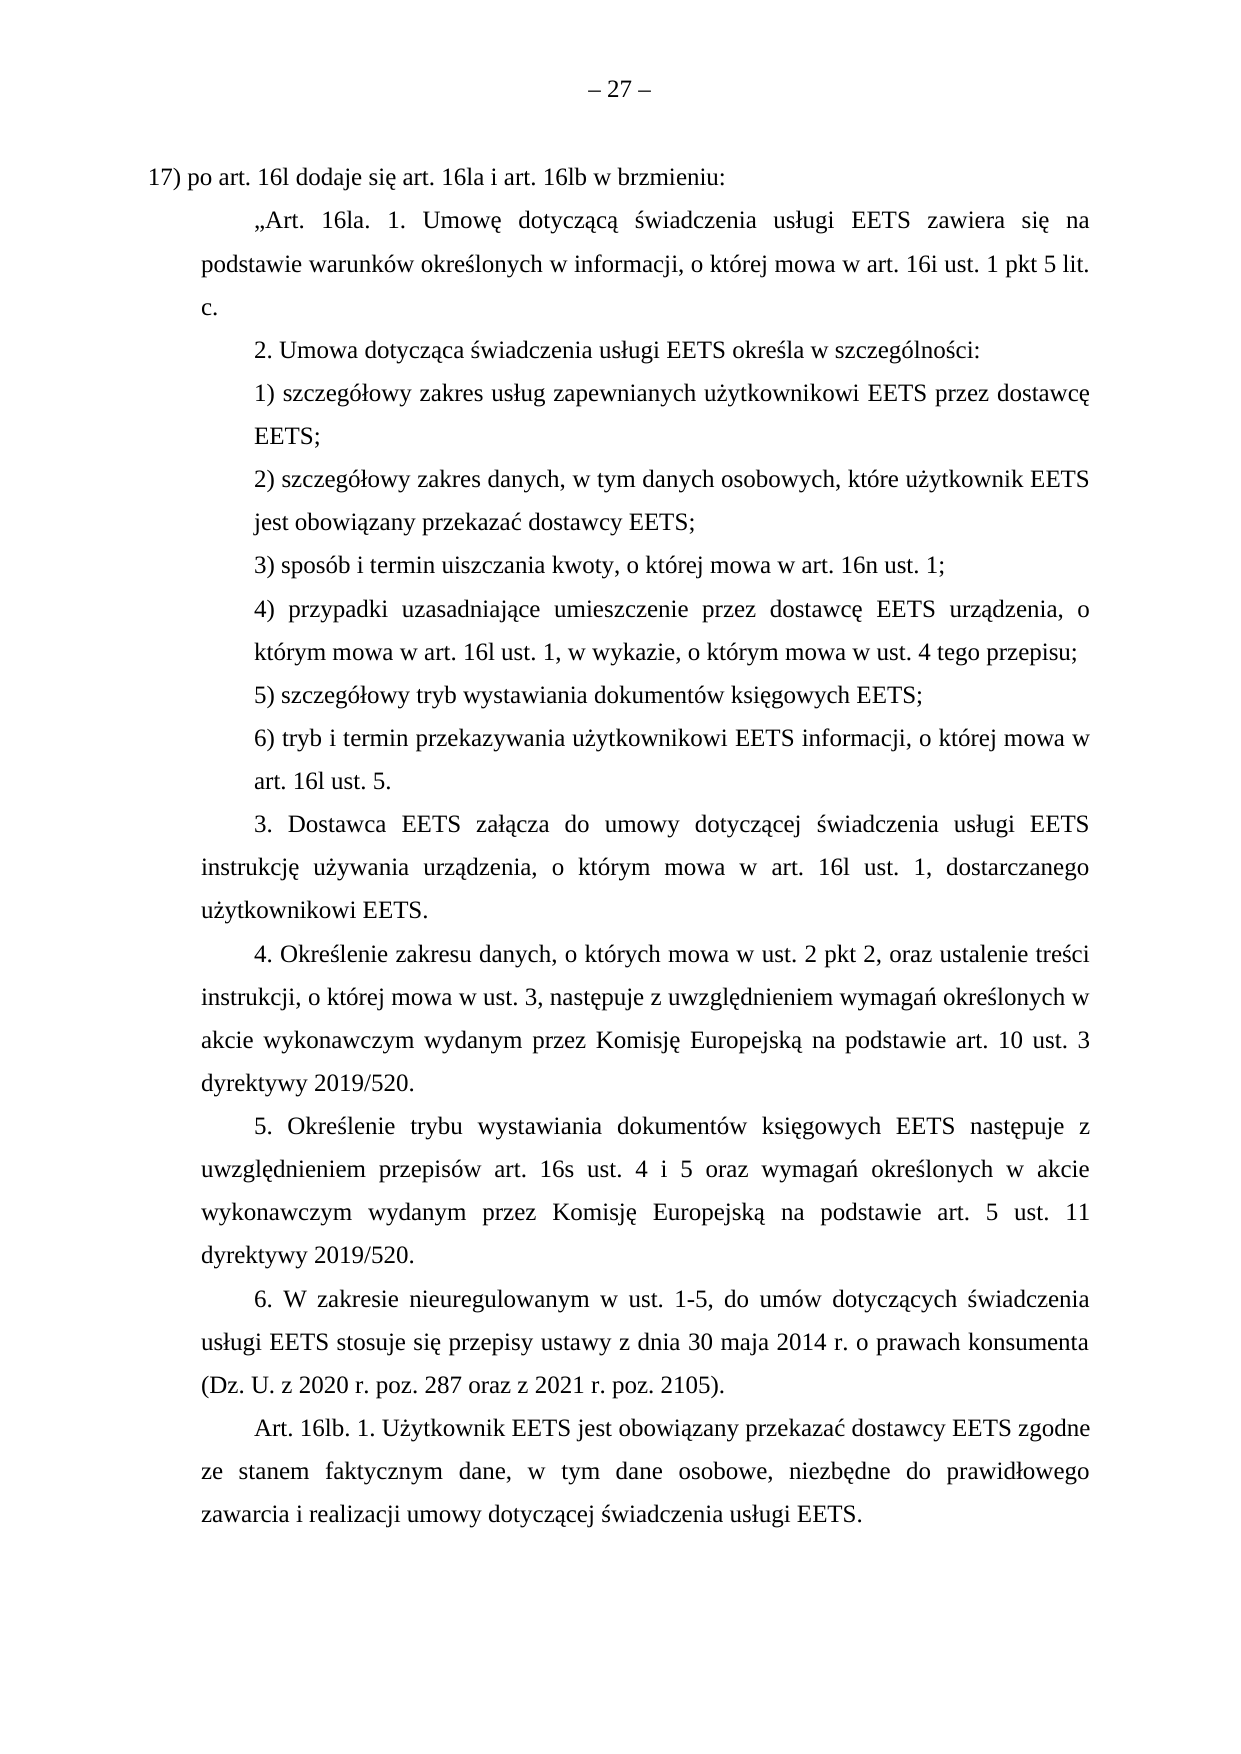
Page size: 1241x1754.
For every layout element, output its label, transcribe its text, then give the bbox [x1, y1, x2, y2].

text 6. W zakresie nieuregulowanym w ust. 1-5, do umów dotyczących świadczenia usługi EETS stosuje się przepisy ustawy z dnia 30 maja 2014 r. o prawach konsumenta (Dz. U. z 2020 r. poz. 287 oraz z 2021 r. poz. 2105). [201, 1284, 1091, 1399]
text 6) tryb i termin przekazywania użytkownikowi EETS informacji, o której mowa w art. 16l ust. 5. [254, 723, 1091, 795]
text 1) szczegółowy zakres usług zapewnianych użytkownikowi EETS przez dostawcę EETS; [254, 378, 1091, 450]
text 2. Umowa dotycząca świadczenia usługi EETS określa w szczególności: [201, 335, 1091, 364]
text 4. Określenie zakresu danych, o których mowa w ust. 2 pkt 2, oraz ustalenie treści instrukcji, o której mowa w ust. 3, następuje z uwzględnieniem wymagań określonych w akcie wykonawczym wydanym przez Komisję Europejską na podstawie art. 10 ust. 3 dyrektywy 2019/520. [201, 939, 1091, 1097]
text 5. Określenie trybu wystawiania dokumentów księgowych EETS następuje z uwzględnieniem przepisów art. 16s ust. 4 i 5 oraz wymagań określonych w akcie wykonawczym wydanym przez Komisję Europejską na podstawie art. 5 ust. 11 dyrektywy 2019/520. [201, 1111, 1091, 1269]
text 4) przypadki uzasadniające umieszczenie przez dostawcę EETS urządzenia, o którym mowa w art. 16l ust. 1, w wykazie, o którym mowa w ust. 4 tego przepisu; [254, 594, 1091, 666]
text 5) szczegółowy tryb wystawiania dokumentów księgowych EETS; [254, 680, 1091, 709]
text 17) po art. 16l dodaje się art. 16la i art. 16lb w brzmieniu: [148, 162, 1091, 191]
text „Art. 16la. 1. Umowę dotyczącą świadczenia usługi EETS zawiera się na podstawie warunków określonych w informacji, o której mowa w art. 16i ust. 1 pkt 5 lit. c. [201, 206, 1091, 321]
text 3) sposób i termin uiszczania kwoty, o której mowa w art. 16n ust. 1; [254, 551, 1091, 579]
text 2) szczegółowy zakres danych, w tym danych osobowych, które użytkownik EETS jest obowiązany przekazać dostawcy EETS; [254, 464, 1091, 536]
text 3. Dostawca EETS załącza do umowy dotyczącej świadczenia usługi EETS instrukcję używania urządzenia, o którym mowa w art. 16l ust. 1, dostarczanego użytkownikowi EETS. [201, 809, 1091, 924]
text Art. 16lb. 1. Użytkownik EETS jest obowiązany przekazać dostawcy EETS zgodne ze stanem faktycznym dane, w tym dane osobowe, niezbędne do prawidłowego zawarcia i realizacji umowy dotyczącej świadczenia usługi EETS. [201, 1413, 1091, 1528]
